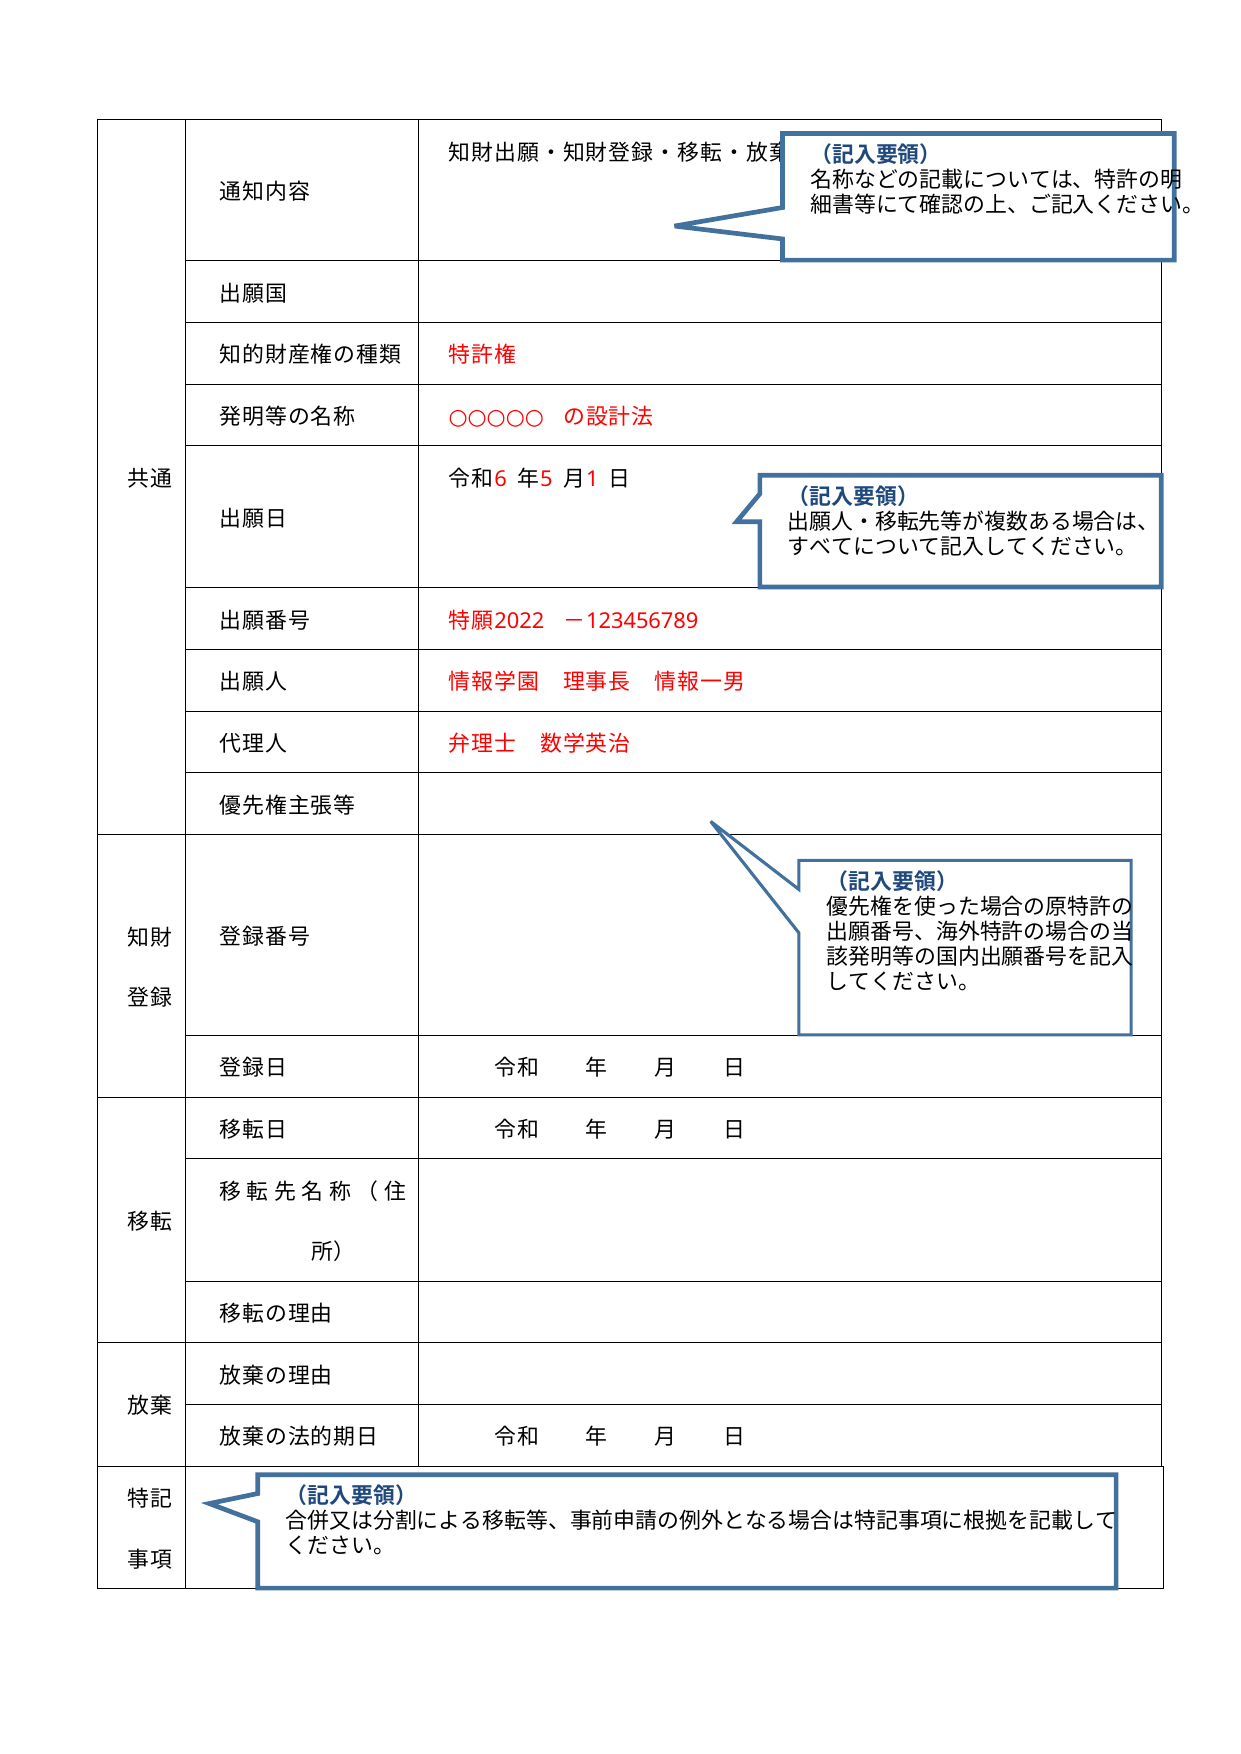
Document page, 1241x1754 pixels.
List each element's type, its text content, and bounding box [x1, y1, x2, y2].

table_cell 出願国 [186, 261, 418, 322]
table_cell 知財 登録 [98, 835, 185, 1097]
table_cell 特記 事項 [98, 1467, 185, 1588]
table_header 知財出願・知財登録・移転・放棄 [419, 120, 1161, 260]
table_cell 優先権主張等 [186, 773, 418, 834]
table_cell 移転日 [186, 1098, 418, 1158]
table_cell [419, 773, 1161, 834]
table_cell 放棄の理由 [186, 1343, 418, 1404]
table_cell 代理人 [186, 712, 418, 772]
table_cell 特願2022－123456789 [419, 588, 1161, 649]
table_cell 弁理士 数学英治 [419, 712, 1161, 772]
table_cell 特許権 [419, 323, 1161, 383]
table_cell [419, 1159, 1161, 1281]
table_cell 移転 [98, 1098, 185, 1342]
table_cell 出願日 [186, 446, 418, 587]
table_cell 放棄の法的期日 [186, 1405, 418, 1466]
table_cell [419, 261, 1161, 322]
table_cell 発明等の名称 [186, 385, 418, 445]
table_cell [419, 1282, 1161, 1342]
table_cell 登録日 [186, 1036, 418, 1097]
table_cell ○○○○○の設計法 [419, 385, 1161, 445]
table_cell 放棄 [98, 1343, 185, 1466]
table_cell 出願番号 [186, 588, 418, 649]
table_cell 令和6年5月1日 [419, 446, 1161, 587]
table_cell [419, 835, 797, 1035]
table_cell 出願人 [186, 650, 418, 711]
table_header 共通 [98, 120, 185, 834]
table_cell 令和 年 月 日 [419, 1405, 1161, 1466]
table_cell 令和 年 月 日 [419, 1098, 1161, 1158]
table_cell [186, 1467, 1163, 1588]
table_cell [419, 1343, 1161, 1404]
table_cell 移転の理由 [186, 1282, 418, 1342]
table_cell 知的財産権の種類 [186, 323, 418, 383]
table_header 通知内容 [186, 120, 418, 260]
table_cell 移転先名称（住所） [186, 1159, 418, 1281]
table_cell 情報学園 理事長 情報一男 [419, 650, 1161, 711]
table_cell [733, 835, 1161, 1035]
table_cell 令和 年 月 日 [419, 1036, 1161, 1097]
table_cell 登録番号 [186, 835, 418, 1035]
